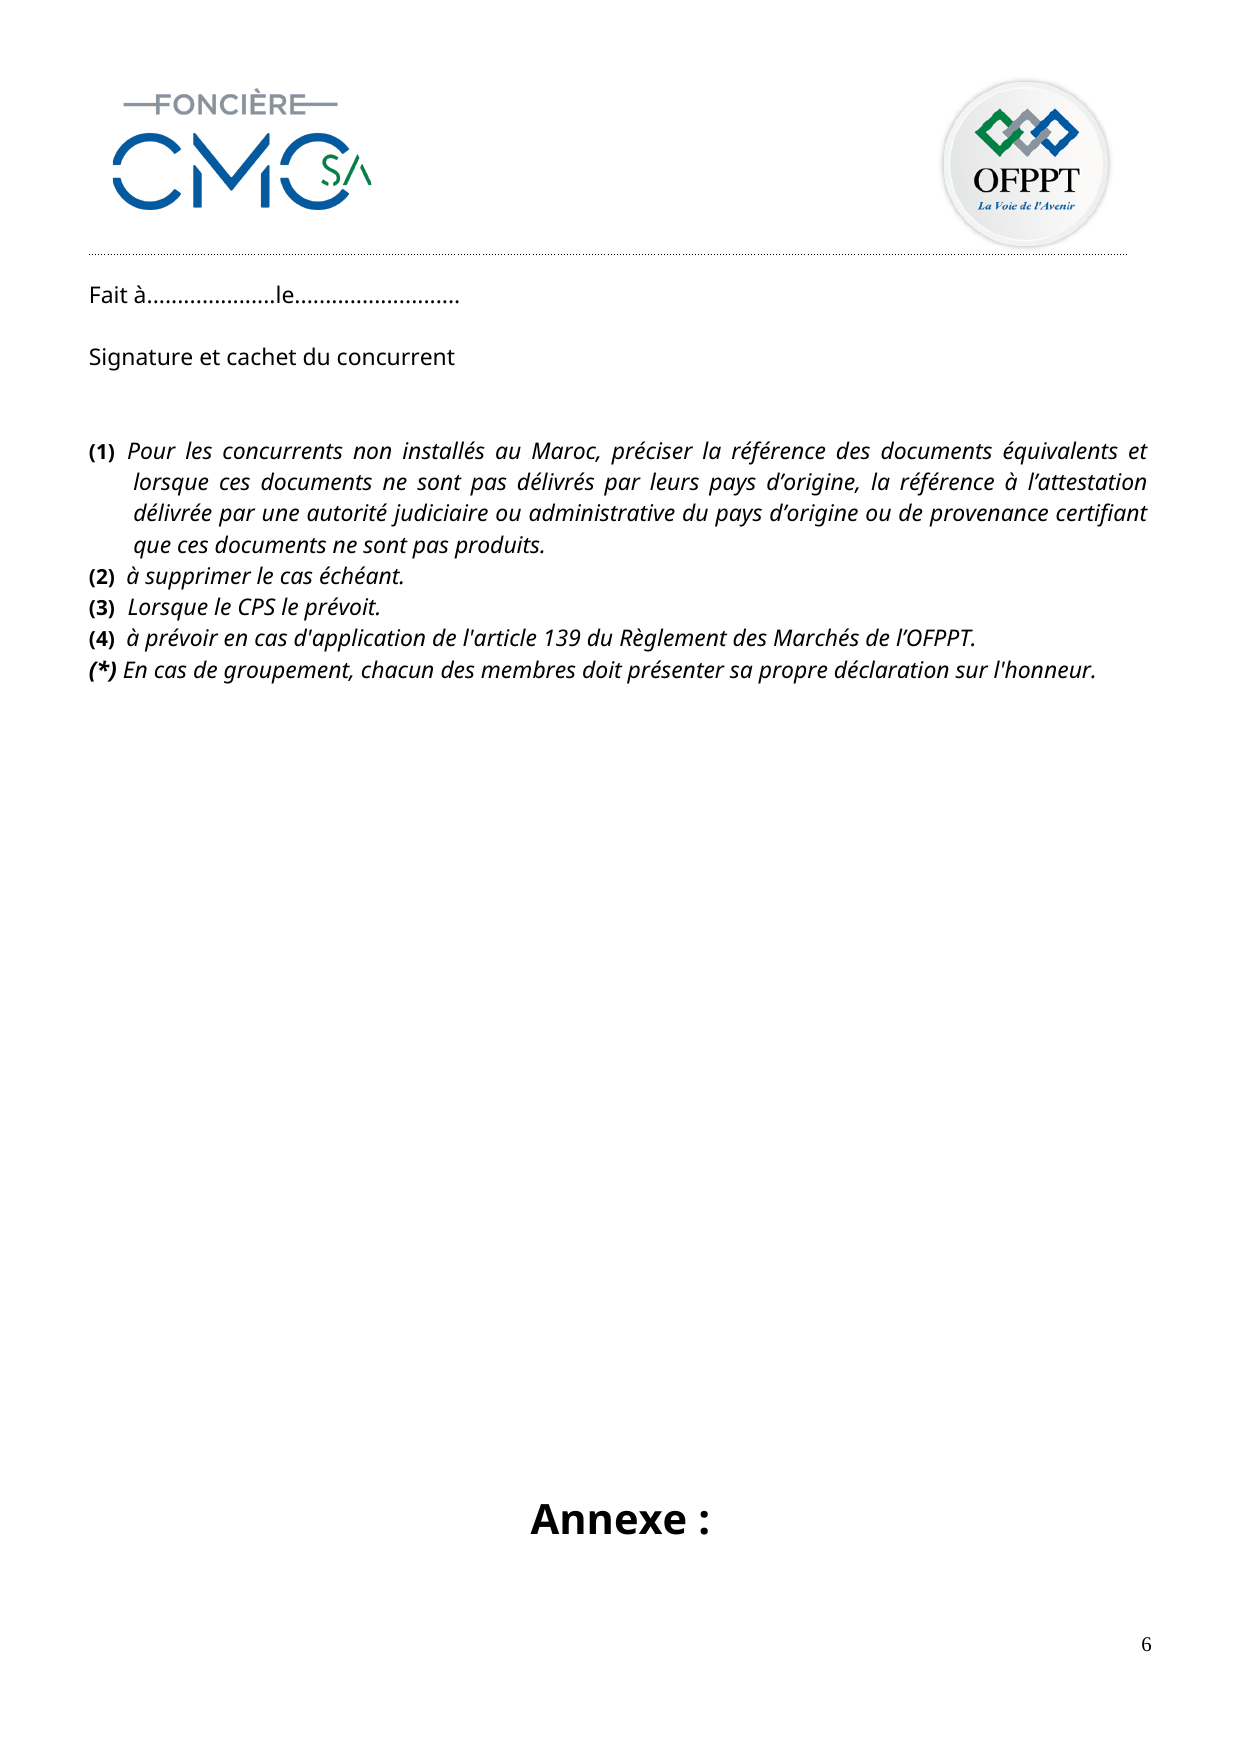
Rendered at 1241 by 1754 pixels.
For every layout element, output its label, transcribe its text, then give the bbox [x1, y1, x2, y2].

list Pour les concurrents non installés au Maroc, préciser la référence des documents équivalents et lorsque ces documents ne sont pas délivrés par leurs pays d’origine, la référence à l’attestation délivrée par une autorité judiciaire ou administrative du pays d’origine ou de provenance certifiant que ces documents ne sont pas produits. [89, 435, 1152, 560]
picture [112, 88, 372, 210]
text (*) En cas de groupement, chacun des membres doit présenter sa propre déclaration sur l'honneur. [89, 654, 1127, 685]
list à prévoir en cas d'application de l'article 139 du Règlement des Marchés de l’OFPPT. [89, 622, 1152, 654]
picture [935, 73, 1116, 254]
text Fait à.....................le........................... [89, 279, 1152, 310]
list Lorsque le CPS le prévoit. [89, 591, 1152, 622]
list à supprimer le cas échéant. [89, 560, 1152, 591]
text Signature et cachet du concurrent [89, 341, 1152, 372]
text Annexe : [89, 1489, 1152, 1546]
